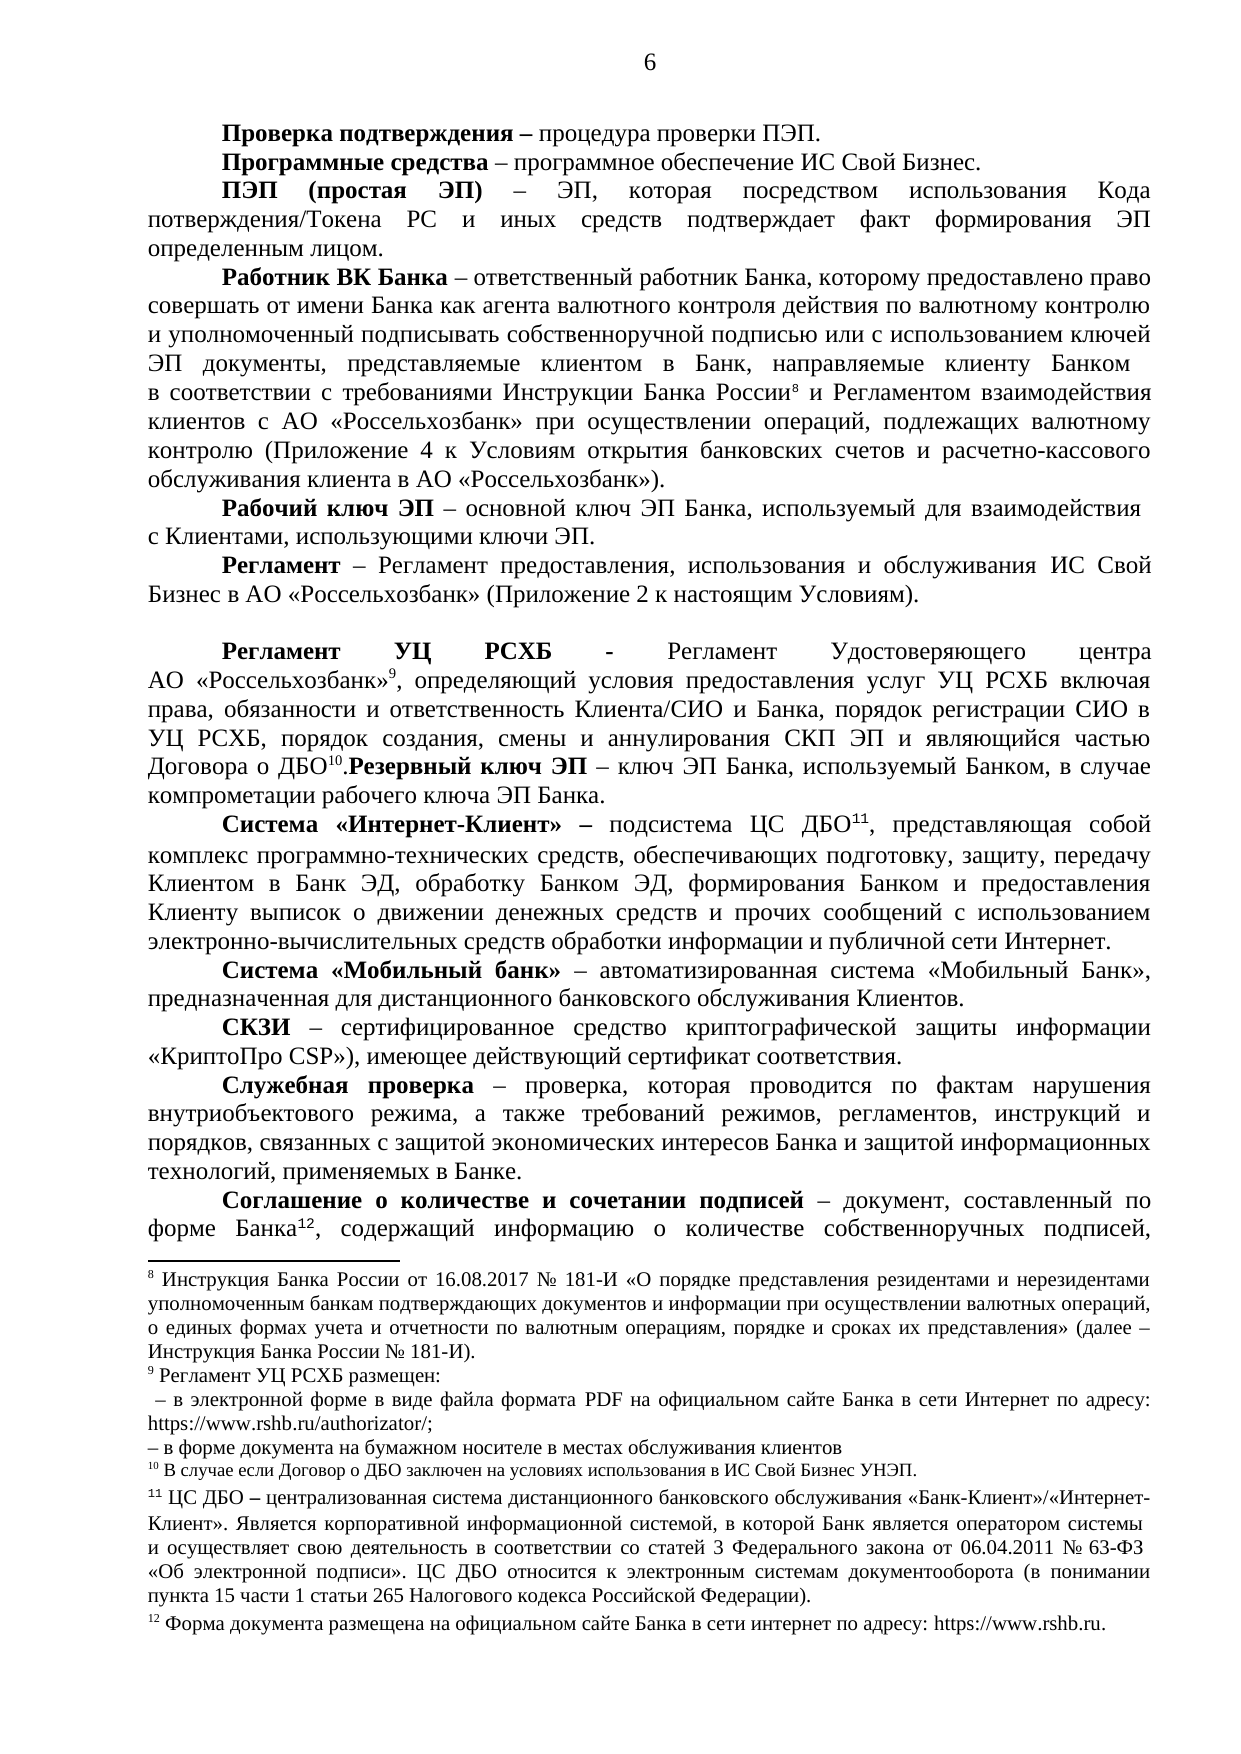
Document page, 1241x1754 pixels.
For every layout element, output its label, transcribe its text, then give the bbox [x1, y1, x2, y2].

text СКЗИ – сертифицированное средство криптографической защиты информации «КриптоПро СSP»), имеющее действующий сертификат соответствия. [148, 1012, 1152, 1070]
text Регламент – Регламент предоставления, использования и обслуживания ИС Свой Бизнес в АО «Россельхозбанк» (Приложение 2 к настоящим Условиям). [148, 550, 1152, 608]
text Регламент УЦ РСХБ - Регламент Удостоверяющего центра АО «Россельхозбанк», определяющий условия предоставления услуг УЦ РСХБ включая права, обязанности и ответственность Клиента/СИО и Банка, порядок регистрации СИО в УЦ РСХБ, порядок создания, смены и аннулирования СКП ЭП и являющийся частью Договора о ДБО.Резервный ключ ЭП – ключ ЭП Банка, используемый Банком, в случае компрометации рабочего ключа ЭП Банка. [148, 636, 1152, 809]
text Система «Интернет-Клиент» – подсистема ЦС ДБО, представляющая собой комплекс программно-технических средств, обеспечивающих подготовку, защиту, передачу Клиентом в Банк ЭД, обработку Банком ЭД, формирования Банком и предоставления Клиенту выписок о движении денежных средств и прочих сообщений с использованием электронно-вычислительных средств обработки информации и публичной сети Интернет. [148, 809, 1152, 955]
text Служебная проверка – проверка, которая проводится по фактам нарушения внутриобъектового режима, а также требований режимов, регламентов, инструкций и порядков, связанных с защитой экономических интересов Банка и защитой информационных технологий, применяемых в Банке. [148, 1070, 1152, 1185]
text Проверка подтверждения – процедура проверки ПЭП. [148, 118, 1152, 147]
text Программные средства – программное обеспечение ИС Свой Бизнес. [148, 147, 1152, 176]
text ПЭП (простая ЭП) – ЭП, которая посредством использования Кода потверждения/Токена РС и иных средств подтверждает факт формирования ЭП определенным лицом. [148, 176, 1152, 262]
text Система «Мобильный банк» – автоматизированная система «Мобильный Банк», предназначенная для дистанционного банковского обслуживания Клиентов. [148, 955, 1152, 1012]
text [148, 1185, 1152, 1244]
text Рабочий ключ ЭП – основной ключ ЭП Банка, используемый для взаимодействия с Клиентами, использующими ключи ЭП. [148, 493, 1152, 550]
text Работник ВК Банка – ответственный работник Банка, которому предоставлено право совершать от имени Банка как агента валютного контроля действия по валютному контролю и уполномоченный подписывать собственноручной подписью или с использованием ключей ЭП документы, представляемые клиентом в Банк, направляемые клиенту Банком в соответствии с требованиями Инструкции Банка России и Регламентом взаимодействия клиентов с АО «Россельхозбанк» при осуществлении операций, подлежащих валютному контролю (Приложение 4 к Условиям открытия банковских счетов и расчетно-кассового обслуживания клиента в АО «Россельхозбанк»). [148, 262, 1152, 493]
